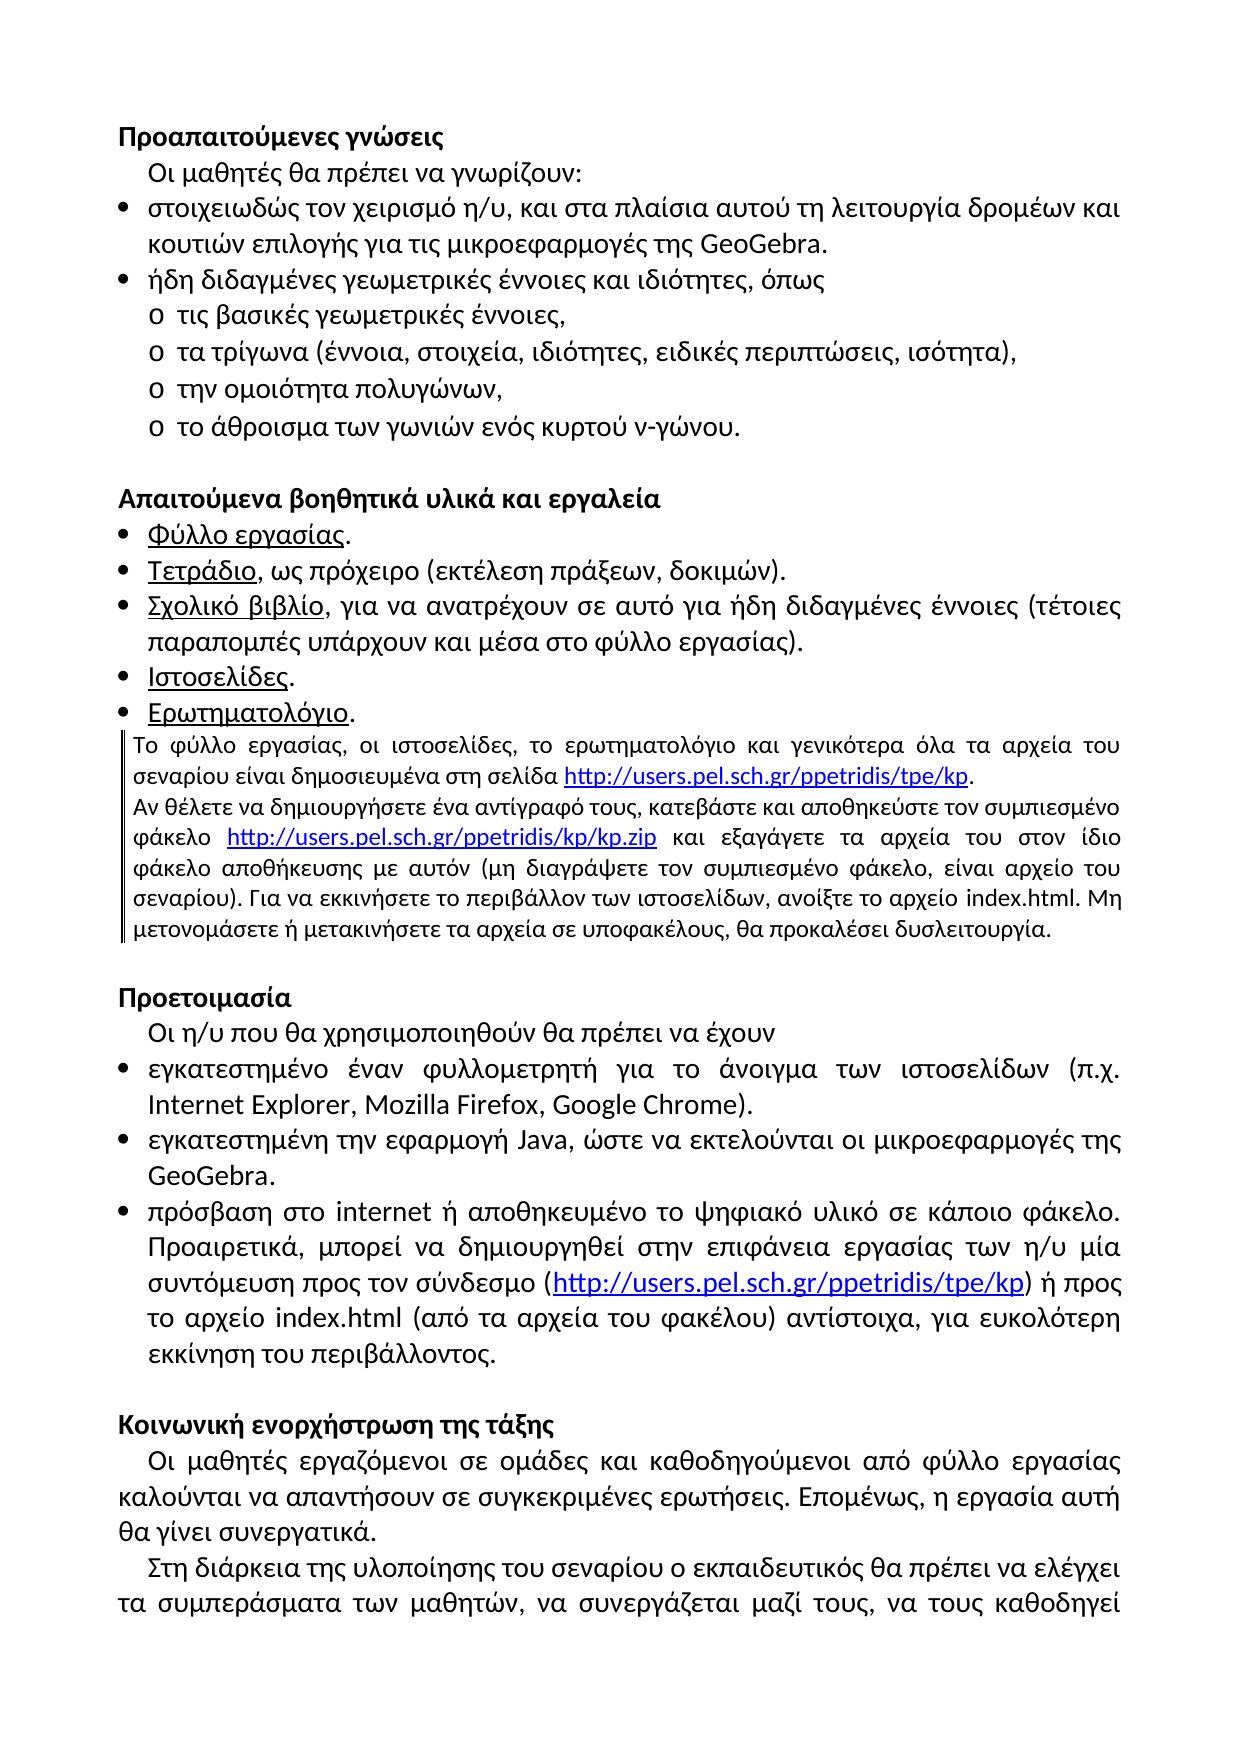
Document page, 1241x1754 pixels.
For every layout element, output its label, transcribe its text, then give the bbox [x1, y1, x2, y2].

text Οι η/υ που θα χρησιμοποιηθούν θα πρέπει να έχουν [118, 1014, 1122, 1050]
text Προετοιμασία [118, 979, 1122, 1014]
list στοιχειωδώς τον χειρισμό η/υ, και στα πλαίσια αυτού τη λειτουργία δρομέων και κουτιών επιλογής για τις μικροεφαρμογές της GeoGebra. [118, 189, 1122, 261]
list Ερωτηματολόγιο. [118, 694, 1122, 730]
list Σχολικό βιβλίο, για να ανατρέχουν σε αυτό για ήδη διδαγμένες έννοιες (τέτοιες παραπομπές υπάρχουν και μέσα στο φύλλο εργασίας). [118, 587, 1122, 658]
list τα τρίγωνα (έννοια, στοιχεία, ιδιότητες, ειδικές περιπτώσεις, ισότητα), [148, 333, 1122, 371]
text Το φύλλο εργασίας, οι ιστοσελίδες, το ερωτηματολόγιο και γενικότερα όλα τα αρχεία του σεναρίου είναι δημοσιευμένα στη σελίδα http://users.pel.sch.gr/ppetridis/tpe/kp. [125, 730, 1122, 791]
text Οι μαθητές εργαζόμενοι σε ομάδες και καθοδηγούμενοι από φύλλο εργασίας καλούνται να απαντήσουν σε συγκεκριμένες ερωτήσεις. Επομένως, η εργασία αυτή θα γίνει συνεργατικά. [118, 1442, 1122, 1549]
text Προαπαιτούμενες γνώσεις [118, 118, 1122, 154]
list ήδη διδαγμένες γεωμετρικές έννοιες και ιδιότητες, όπως [118, 261, 1122, 296]
text Απαιτούμενα βοηθητικά υλικά και εργαλεία [118, 480, 1122, 516]
list Φύλλο εργασίας. [118, 516, 1122, 552]
text Κοινωνική ενορχήστρωση της τάξης [118, 1406, 1122, 1442]
list το άθροισμα των γωνιών ενός κυρτού ν-γώνου. [148, 408, 1122, 445]
list τις βασικές γεωμετρικές έννοιες, [148, 296, 1122, 333]
list Τετράδιο, ως πρόχειρο (εκτέλεση πράξεων, δοκιμών). [118, 552, 1122, 587]
list εγκατεστημένο έναν φυλλομετρητή για το άνοιγμα των ιστοσελίδων (π.χ. Internet Explorer, Mozilla Firefox, Google Chrome). [118, 1050, 1122, 1121]
text Οι μαθητές θα πρέπει να γνωρίζουν: [118, 154, 1122, 189]
list εγκατεστημένη την εφαρμογή Java, ώστε να εκτελούνται οι μικροεφαρμογές της GeoGebra. [118, 1121, 1122, 1193]
text Αν θέλετε να δημιουργήσετε ένα αντίγραφό τους, κατεβάστε και αποθηκεύστε τον συμπιεσμένο φάκελο http://users.pel.sch.gr/ppetridis/kp/kp.zip και εξαγάγετε τα αρχεία του στον ίδιο φάκελο αποθήκευσης με αυτόν (μη διαγράψετε τον συμπιεσμένο φάκελο, είναι αρχείο του σεναρίου). Για να εκκινήσετε το περιβάλλον των ιστοσελίδων, ανοίξτε το αρχείο index.html. Μη μετονομάσετε ή μετακινήσετε τα αρχεία σε υποφακέλους, θα προκαλέσει δυσλειτουργία. [125, 791, 1122, 943]
list την ομοιότητα πολυγώνων, [148, 371, 1122, 408]
list Ιστοσελίδες. [118, 658, 1122, 694]
list πρόσβαση στο internet ή αποθηκευμένο το ψηφιακό υλικό σε κάποιο φάκελο. Προαιρετικά, μπορεί να δημιουργηθεί στην επιφάνεια εργασίας των η/υ μία συντόμευση προς τον σύνδεσμο (http://users.pel.sch.gr/ppetridis/tpe/kp) ή προς το αρχείο index.html (από τα αρχεία του φακέλου) αντίστοιχα, για ευκολότερη εκκίνηση του περιβάλλοντος. [118, 1193, 1122, 1371]
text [118, 1549, 1122, 1620]
